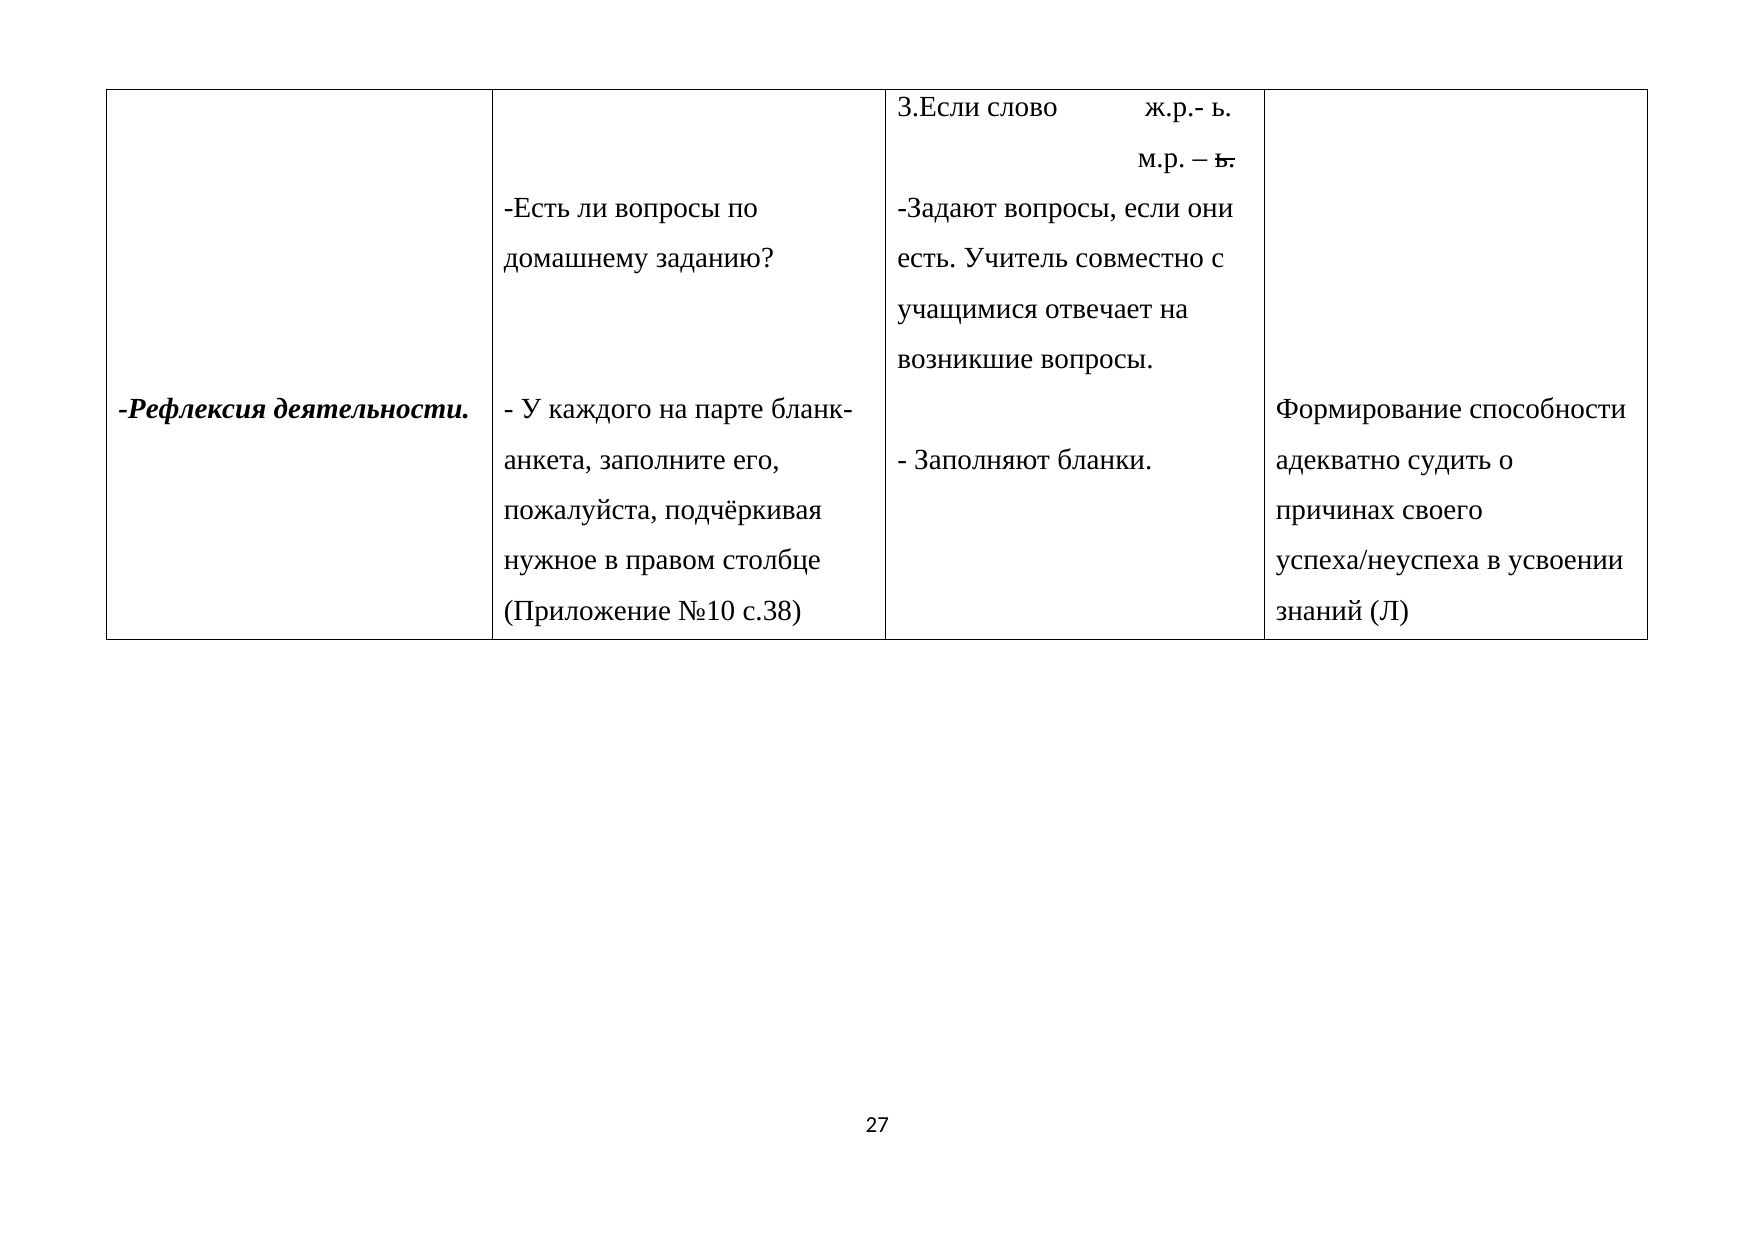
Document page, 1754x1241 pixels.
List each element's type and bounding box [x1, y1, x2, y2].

table_cell [493, 90, 885, 639]
table_cell [1265, 90, 1647, 639]
table_cell [107, 90, 492, 639]
table_cell [886, 90, 1264, 639]
